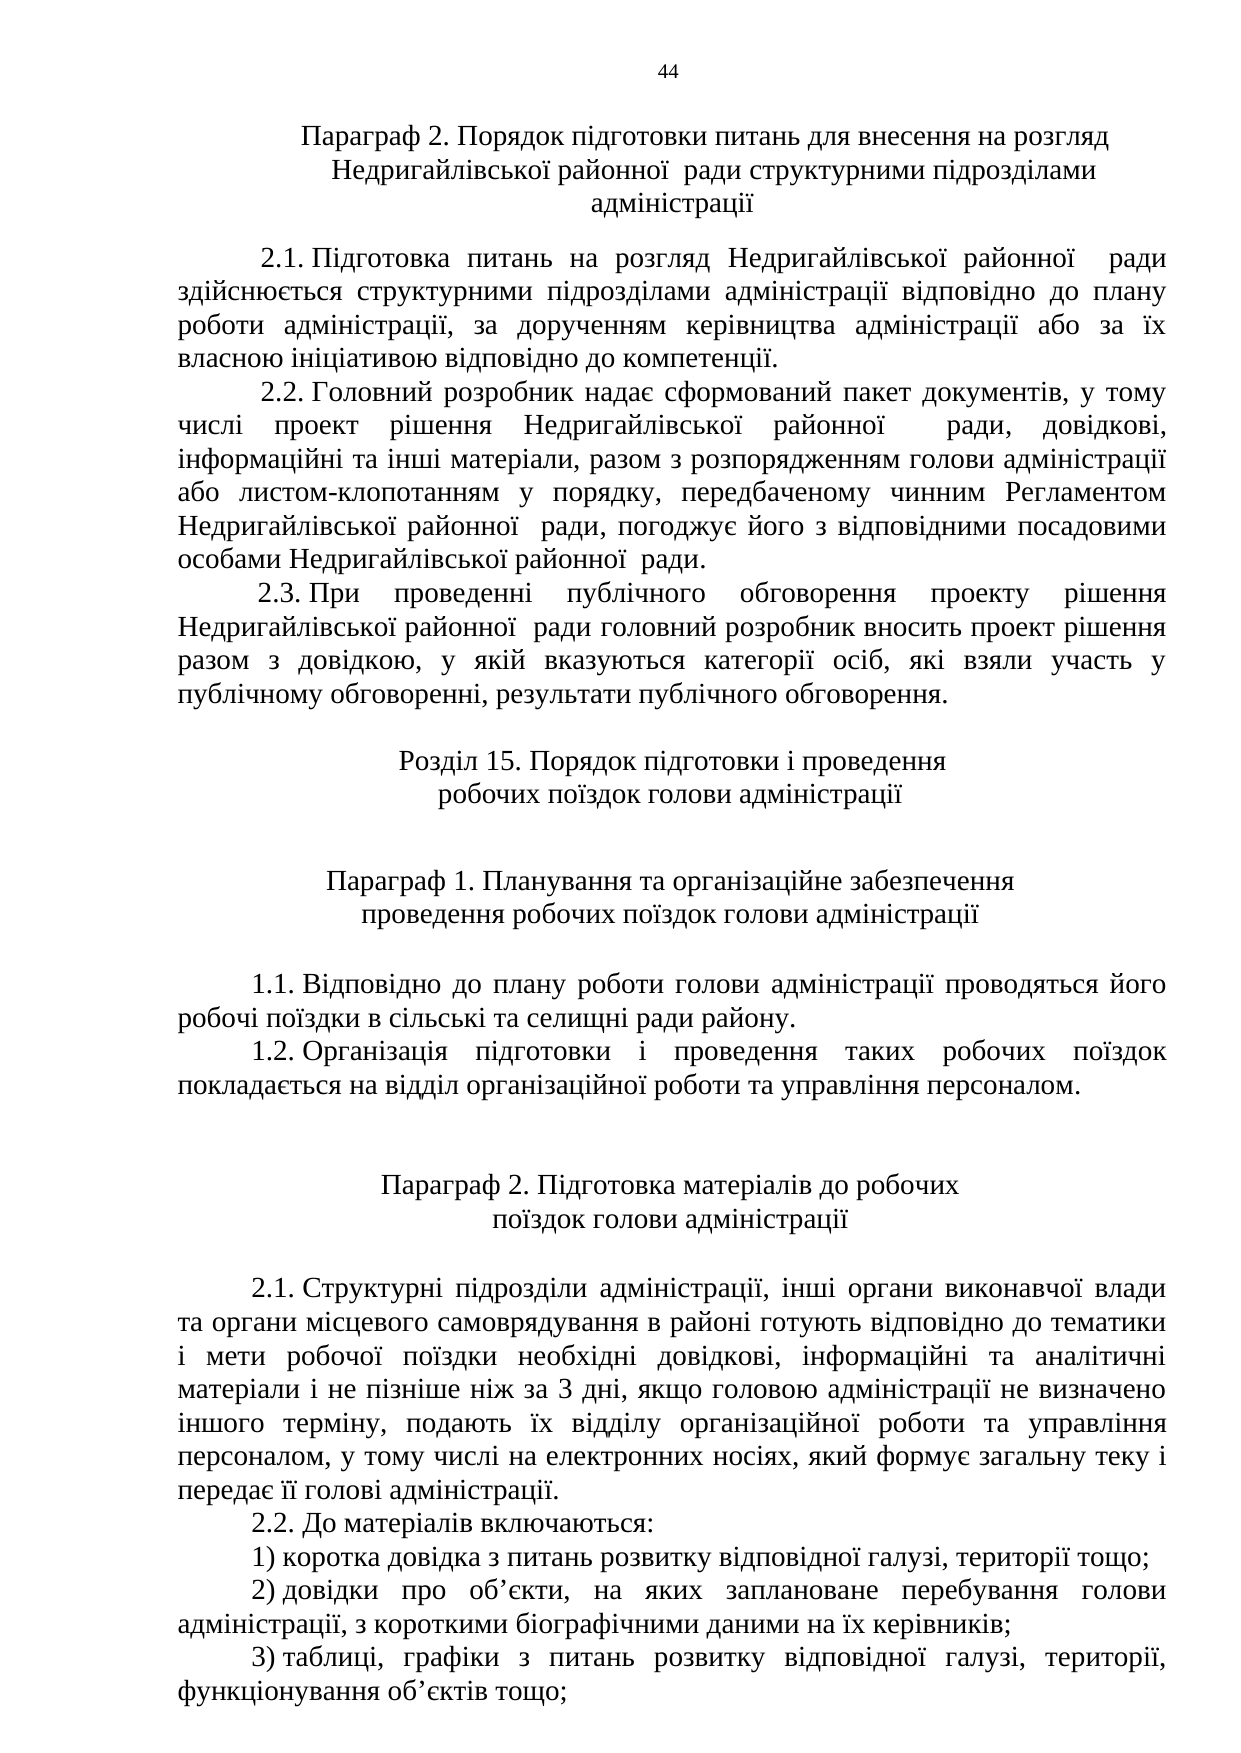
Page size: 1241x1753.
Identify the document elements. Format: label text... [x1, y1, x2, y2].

text поїздок голови адміністрації [173, 1201, 1167, 1234]
text 2) довідки про об’єкти, на яких заплановане перебування голови адміністрації, з короткими біографічними даними на їх керівників; [177, 1572, 1167, 1639]
text Недригайлівської районної ради структурними підрозділами адміністрації [177, 152, 1167, 219]
text проведення робочих поїздок голови адміністрації [173, 896, 1167, 930]
text 1) коротка довідка з питань розвитку відповідної галузі, території тощо; [177, 1539, 1167, 1572]
text 1.2. Організація підготовки і проведення таких робочих поїздок покладається на відділ організаційної роботи та управління персоналом. [177, 1033, 1167, 1100]
text 1.1. Відповідно до плану роботи голови адміністрації проводяться його робочі поїздки в сільські та селищні ради району. [177, 966, 1167, 1033]
text 3) таблиці, графіки з питань розвитку відповідної галузі, території, функціонування об’єктів тощо; [177, 1639, 1167, 1707]
subtitle Розділ 15. Порядок підготовки і проведення [177, 743, 1167, 776]
text Параграф 2. Підготовка матеріалів до робочих [173, 1167, 1167, 1201]
subtitle Параграф 2. Порядок підготовки питань для внесення на розгляд [177, 118, 1167, 152]
text 2.1. Структурні підрозділи адміністрації, інші органи виконавчої влади та органи місцевого самоврядування в районі готують відповідно до тематики і мети робочої поїздки необхідні довідкові, інформаційні та аналітичні матеріали і не пізніше ніж за 3 дні, якщо головою адміністрації не визначено іншого терміну, подають їх відділу організаційної роботи та управління персоналом, у тому числі на електронних носіях, який формує загальну теку і передає її голові адміністрації. [177, 1271, 1167, 1505]
text 2.3. При проведенні публічного обговорення проекту рішення Недригайлівської районної ради головний розробник вносить проект рішення разом з довідкою, у якій вказуються категорії осіб, які взяли участь у публічному обговоренні, результати публічного обговорення. [177, 575, 1167, 709]
text Параграф 1. Планування та організаційне забезпечення [173, 863, 1167, 896]
text 2.1. Підготовка питань на розгляд Недригайлівської районної ради здійснюється структурними підрозділами адміністрації відповідно до плану роботи адміністрації, за дорученням керівництва адміністрації або за їх власною ініціативою відповідно до компетенції. [177, 240, 1167, 374]
subtitle робочих поїздок голови адміністрації [173, 776, 1167, 810]
text 2.2. Головний розробник надає сформований пакет документів, у тому числі проект рішення Недригайлівської районної ради, довідкові, інформаційні та інші матеріали, разом з розпорядженням голови адміністрації або листом-клопотанням у порядку, передбаченому чинним Регламентом Недригайлівської районної ради, погоджує його з відповідними посадовими особами Недригайлівської районної ради. [177, 374, 1167, 575]
text 2.2. До матеріалів включаються: [177, 1505, 1167, 1539]
